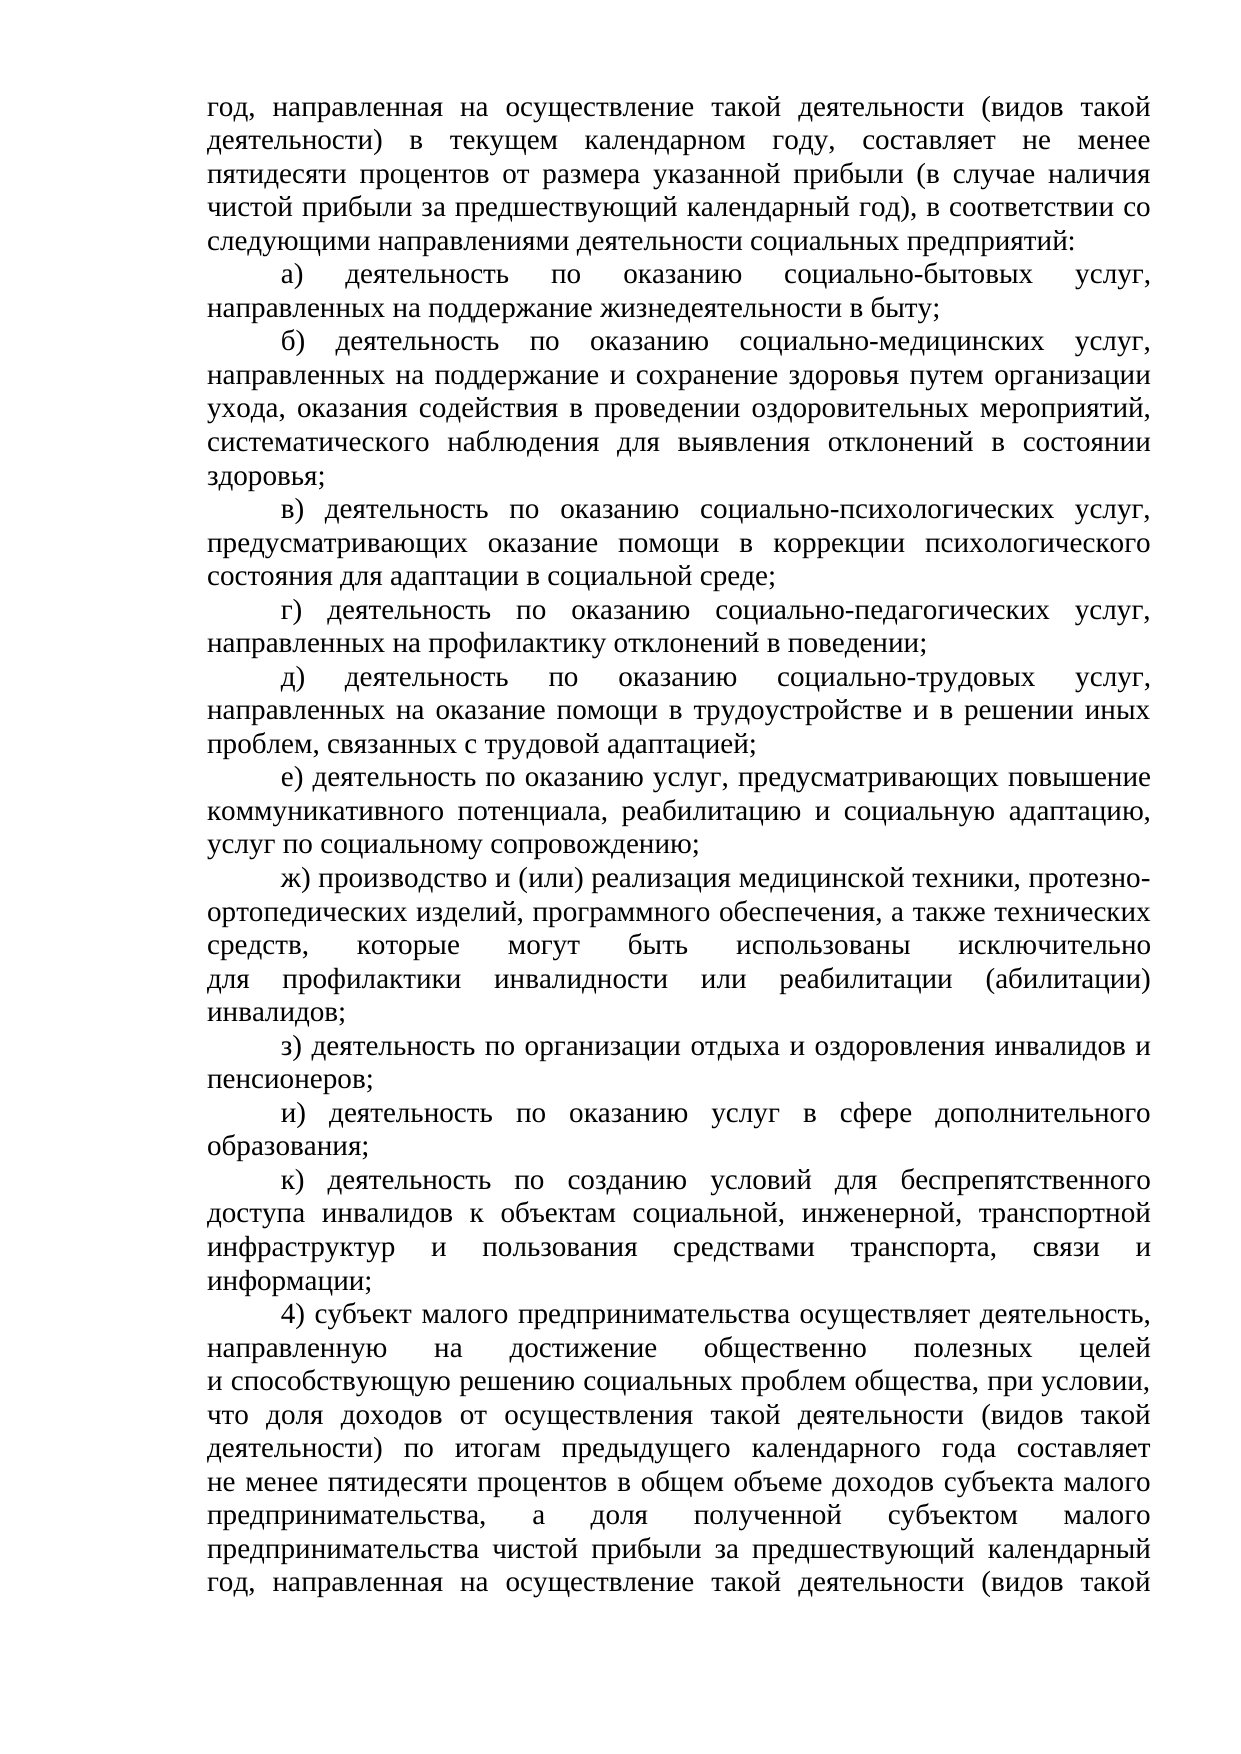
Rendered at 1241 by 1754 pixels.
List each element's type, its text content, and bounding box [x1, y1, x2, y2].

text а) деятельность по оказанию социально-бытовых услуг, направленных на поддержание жизнедеятельности в быту; [207, 256, 1152, 323]
text и) деятельность по оказанию услуг в сфере дополнительного образования; [207, 1095, 1152, 1162]
text ж) производство и (или) реализация медицинской техники, протезно-ортопедических изделий, программного обеспечения, а также технических средств, которые могут быть использованы исключительно для профилактики инвалидности или реабилитации (абилитации) инвалидов; [207, 860, 1152, 1028]
text к) деятельность по созданию условий для беспрепятственного доступа инвалидов к объектам социальной, инженерной, транспортной инфраструктур и пользования средствами транспорта, связи и информации; [207, 1162, 1152, 1296]
text в) деятельность по оказанию социально-психологических услуг, предусматривающих оказание помощи в коррекции психологического состояния для адаптации в социальной среде; [207, 491, 1152, 592]
text г) деятельность по оказанию социально-педагогических услуг, направленных на профилактику отклонений в поведении; [207, 592, 1152, 659]
text б) деятельность по оказанию социально-медицинских услуг, направленных на поддержание и сохранение здоровья путем организации ухода, оказания содействия в проведении оздоровительных мероприятий, систематического наблюдения для выявления отклонений в состоянии здоровья; [207, 323, 1152, 491]
text е) деятельность по оказанию услуг, предусматривающих повышение коммуникативного потенциала, реабилитацию и социальную адаптацию, услуг по социальному сопровождению; [207, 759, 1152, 860]
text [207, 89, 1152, 256]
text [207, 1296, 1152, 1598]
text д) деятельность по оказанию социально-трудовых услуг, направленных на оказание помощи в трудоустройстве и в решении иных проблем, связанных с трудовой адаптацией; [207, 659, 1152, 759]
text з) деятельность по организации отдыха и оздоровления инвалидов и пенсионеров; [207, 1028, 1152, 1095]
